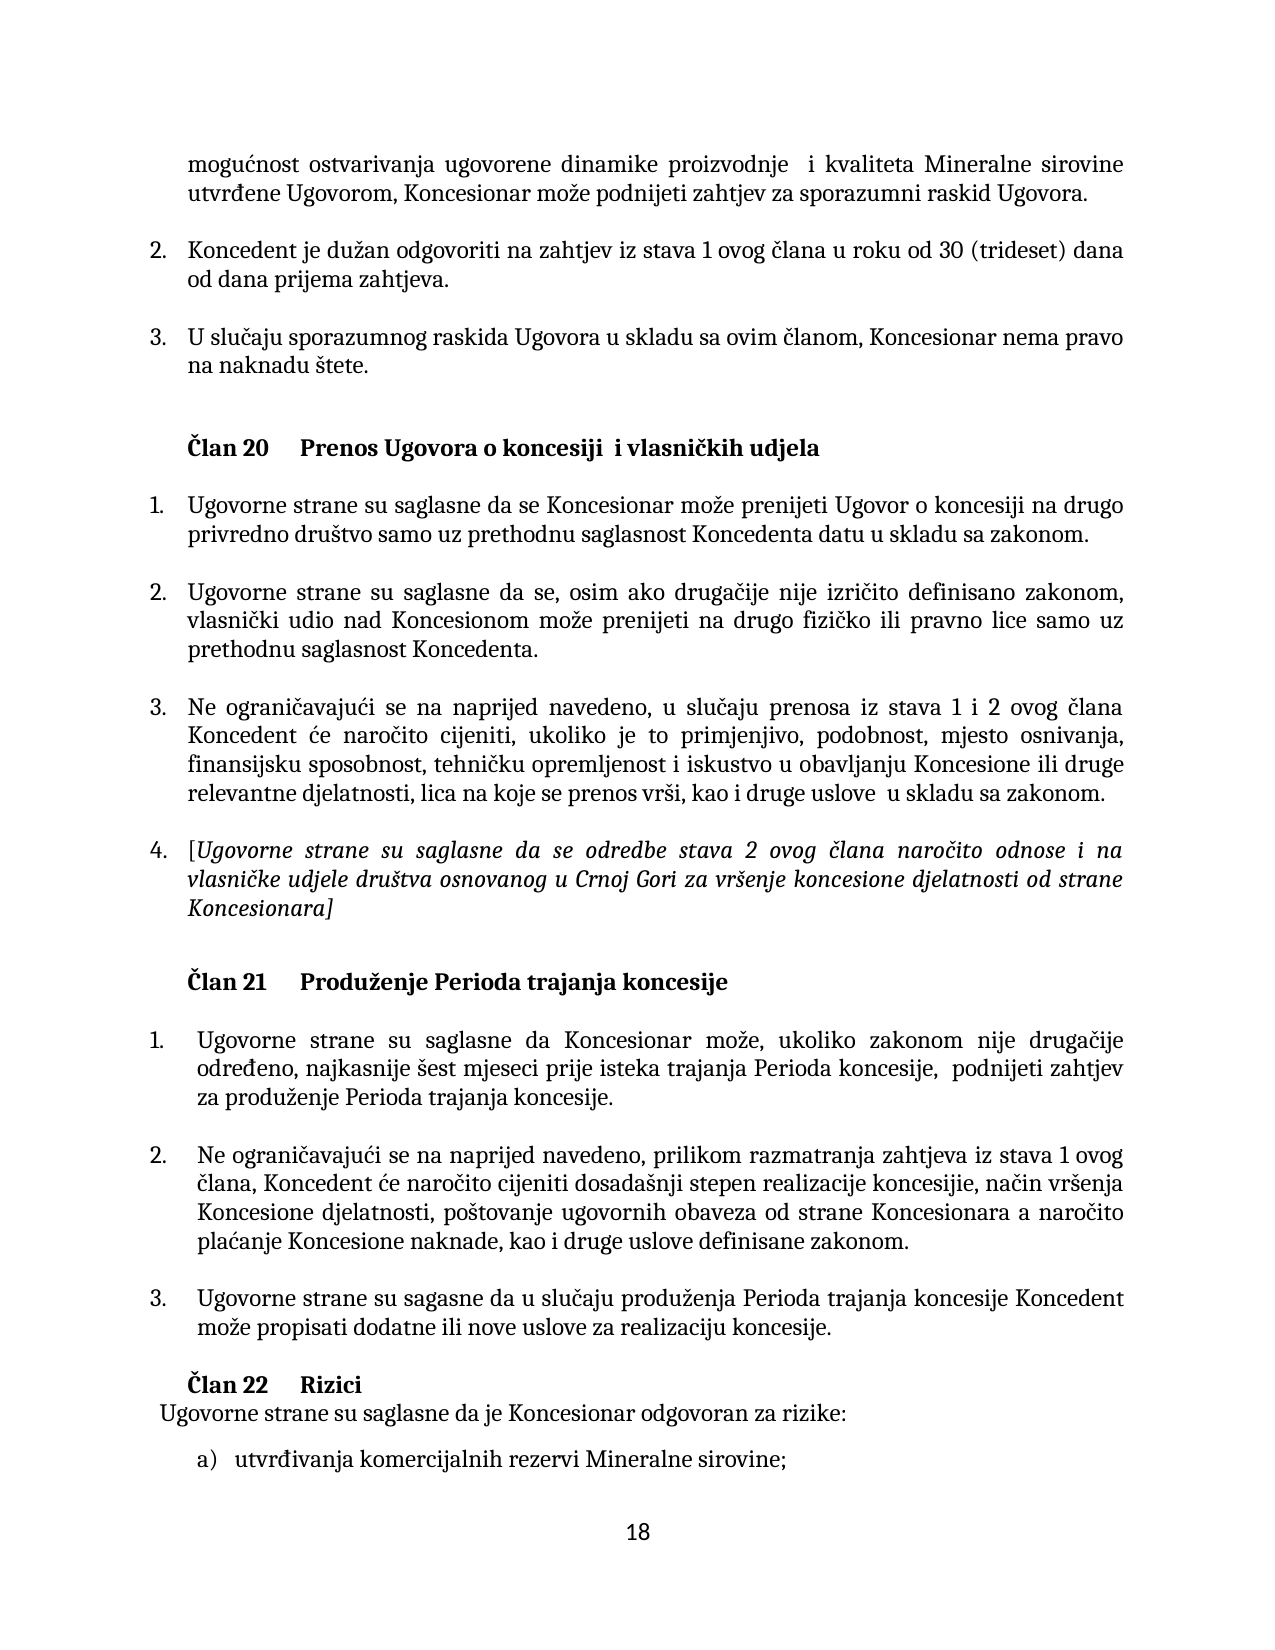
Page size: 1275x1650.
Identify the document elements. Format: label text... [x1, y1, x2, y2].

list Koncedent je dužan odgovoriti na zahtjev iz stava 1 ovog člana u roku od 30 (trideset) dana od dana prijema zahtjeva. [150, 236, 1125, 294]
list Ugovorne strane su saglasne da se Koncesionar može prenijeti Ugovor o koncesiji na drugo privredno društvo samo uz prethodnu saglasnost Koncedenta datu u skladu sa zakonom. [150, 491, 1125, 549]
list U slučaju sporazumnog raskida Ugovora u skladu sa ovim članom, Koncesionar nema pravo na naknadu štete. [150, 322, 1125, 380]
list Prenos Ugovora o koncesiji i vlasničkih udjela [187, 434, 1125, 462]
list Ugovorne strane su saglasne da Koncesionar može, ukoliko zakonom nije drugačije određeno, najkasnije šest mjeseci prije isteka trajanja Perioda koncesije, podnijeti zahtjev za produženje Perioda trajanja koncesije. [150, 1026, 1125, 1112]
list Ugovorne strane su saglasne da je Koncesionar odgovoran za rizike: [159, 1399, 1125, 1428]
list Rizici [187, 1371, 1125, 1399]
list Ugovorne strane su saglasne da se, osim ako drugačije nije izričito definisano zakonom, vlasnički udio nad Koncesionom može prenijeti na drugo fizičko ili pravno lice samo uz prethodnu saglasnost Koncedenta. [150, 577, 1125, 664]
list Ugovorne strane su sagasne da u slučaju produženja Perioda trajanja koncesije Koncedent može propisati dodatne ili nove uslove za realizaciju koncesije. [150, 1284, 1125, 1342]
list Ne ograničavajući se na naprijed navedeno, prilikom razmatranja zahtjeva iz stava 1 ovog člana, Koncedent će naročito cijeniti dosadašnji stepen realizacije koncesijie, način vršenja Koncesione djelatnosti, poštovanje ugovornih obaveza od strane Koncesionara a naročito plaćanje Koncesione naknade, kao i druge uslove definisane zakonom. [150, 1141, 1125, 1256]
list utvrđivanja komercijalnih rezervi Mineralne sirovine; [197, 1445, 1125, 1473]
list Produženje Perioda trajanja koncesije [187, 968, 1125, 997]
list Ne ograničavajući se na naprijed navedeno, u slučaju prenosa iz stava 1 i 2 ovog člana Koncedent će naročito cijeniti, ukoliko je to primjenjivo, podobnost, mjesto osnivanja, finansijsku sposobnost, tehničku opremljenost i iskustvo u obavljanju Koncesione ili druge relevantne djelatnosti, lica na koje se prenos vrši, kao i druge uslove u skladu sa zakonom. [150, 692, 1125, 807]
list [150, 150, 1125, 207]
list [Ugovorne strane su saglasne da se odredbe stava 2 ovog člana naročito odnose i na vlasničke udjele društva osnovanog u Crnoj Gori za vršenje koncesione djelatnosti od strane Koncesionara] [150, 836, 1125, 922]
